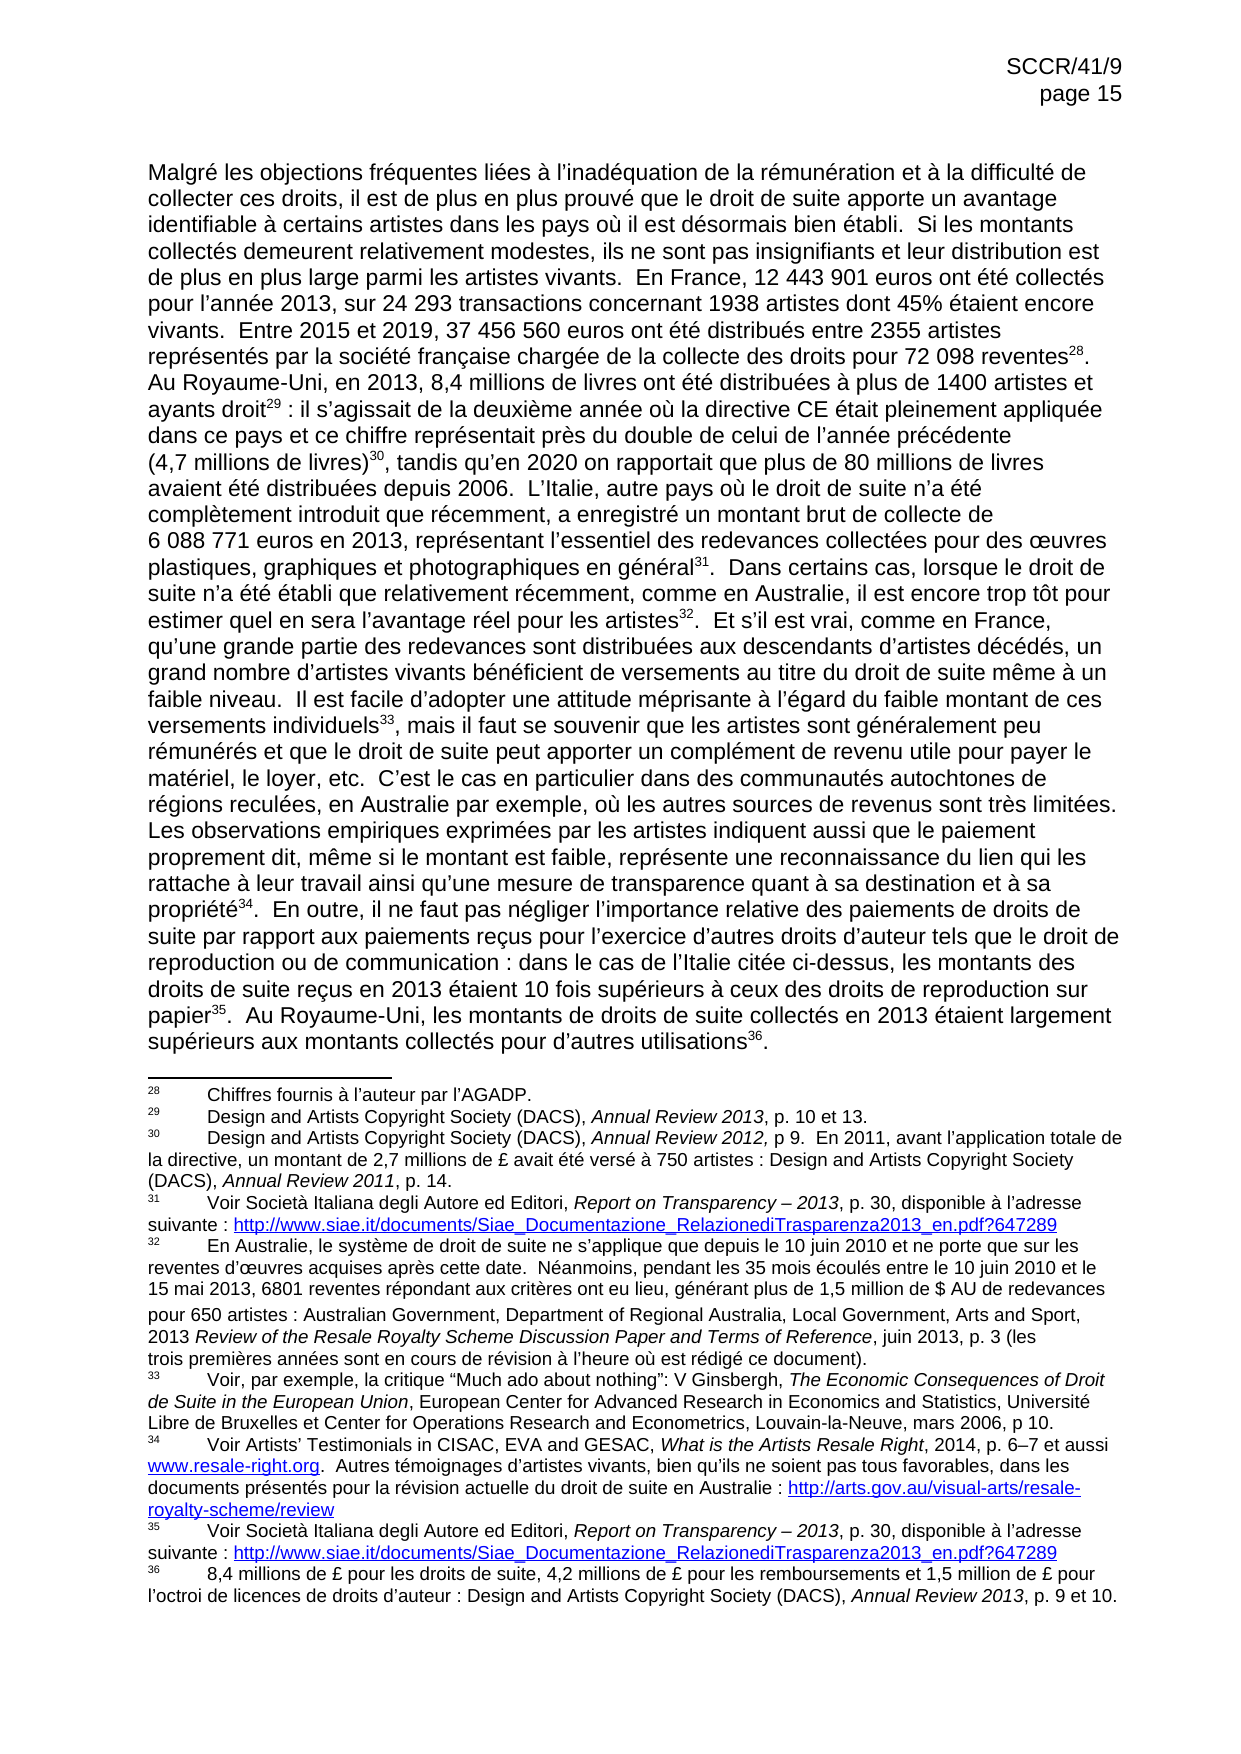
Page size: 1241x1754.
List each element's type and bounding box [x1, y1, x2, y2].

text [148, 158, 1122, 1054]
